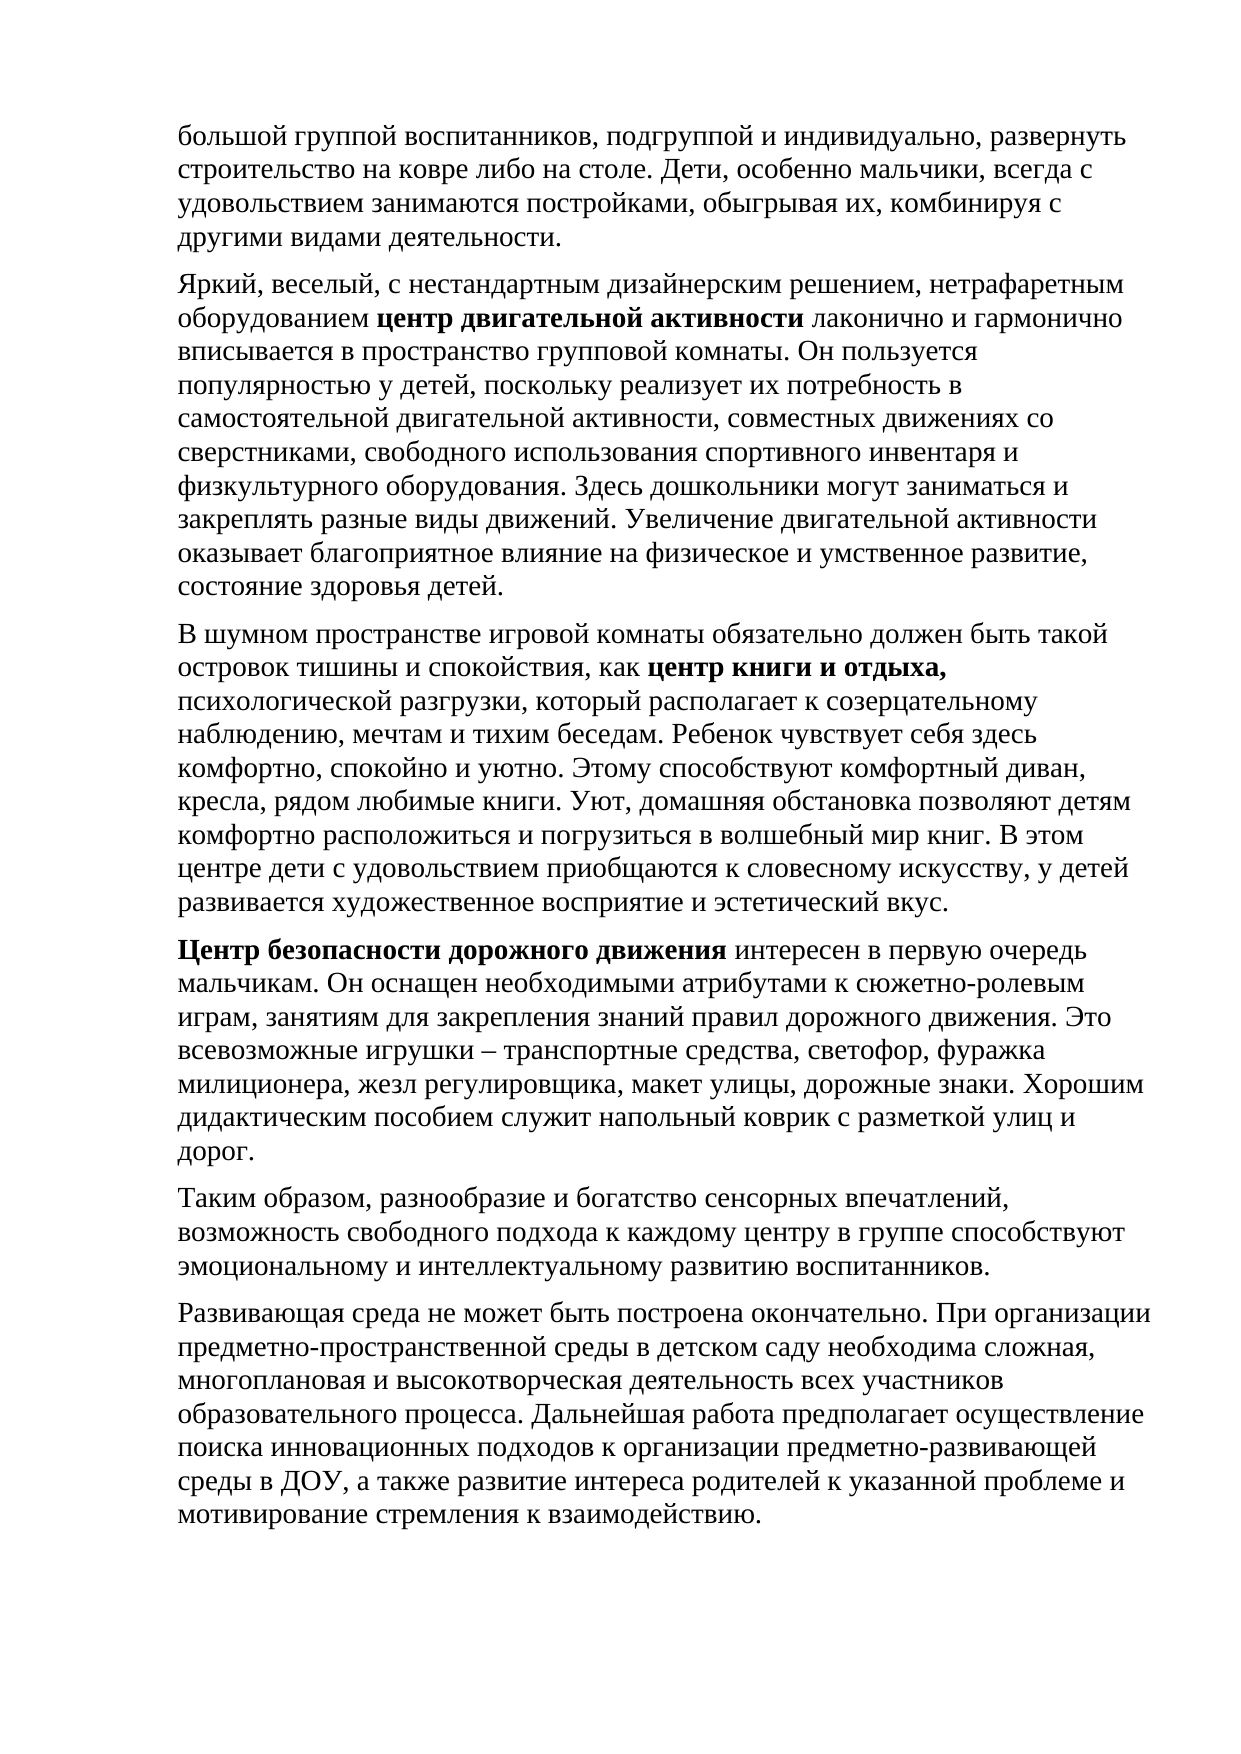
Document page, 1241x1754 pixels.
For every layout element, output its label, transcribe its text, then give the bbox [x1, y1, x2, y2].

text Яркий, веселый, с нестандартным дизайнерским решением, нетрафаретным оборудованием центр двигательной активности лаконично и гармонично вписывается в пространство групповой комнаты. Он пользуется популярностью у детей, поскольку реализует их потребность в самостоятельной двигательной активности, совместных движениях со сверстниками, свободного использования спортивного инвентаря и физкультурного оборудования. Здесь дошкольники могут заниматься и закреплять разные виды движений. Увеличение двигательной активности оказывает благоприятное влияние на физическое и умственное развитие, состояние здоровья детей. [177, 266, 1152, 602]
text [177, 118, 1152, 252]
text Центр безопасности дорожного движения интересен в первую очередь мальчикам. Он оснащен необходимыми атрибутами к сюжетно-ролевым играм, занятиям для закрепления знаний правил дорожного движения. Это всевозможные игрушки – транспортные средства, светофор, фуражка милиционера, жезл регулировщика, макет улицы, дорожные знаки. Хорошим дидактическим пособием служит напольный коврик с разметкой улиц и дорог. [177, 932, 1152, 1167]
text Развивающая среда не может быть построена окончательно. При организации предметно-пространственной среды в детском саду необходима сложная, многоплановая и высокотворческая деятельность всех участников образовательного процесса. Дальнейшая работа предполагает осуществление поиска инновационных подходов к организации предметно-развивающей среды в ДОУ, а также развитие интереса родителей к указанной проблеме и мотивирование стремления к взаимодействию. [177, 1295, 1152, 1530]
text В шумном пространстве игровой комнаты обязательно должен быть такой островок тишины и спокойствия, как центр книги и отдыха, психологической разгрузки, который располагает к созерцательному наблюдению, мечтам и тихим беседам. Ребенок чувствует себя здесь комфортно, спокойно и уютно. Этому способствуют комфортный диван, кресла, рядом любимые книги. Уют, домашняя обстановка позволяют детям комфортно расположиться и погрузиться в волшебный мир книг. В этом центре дети с удовольствием приобщаются к словесному искусству, у детей развивается художественное восприятие и эстетический вкус. [177, 616, 1152, 918]
text Таким образом, разнообразие и богатство сенсорных впечатлений, возможность свободного подхода к каждому центру в группе способствуют эмоциональному и интеллектуальному развитию воспитанников. [177, 1181, 1152, 1281]
